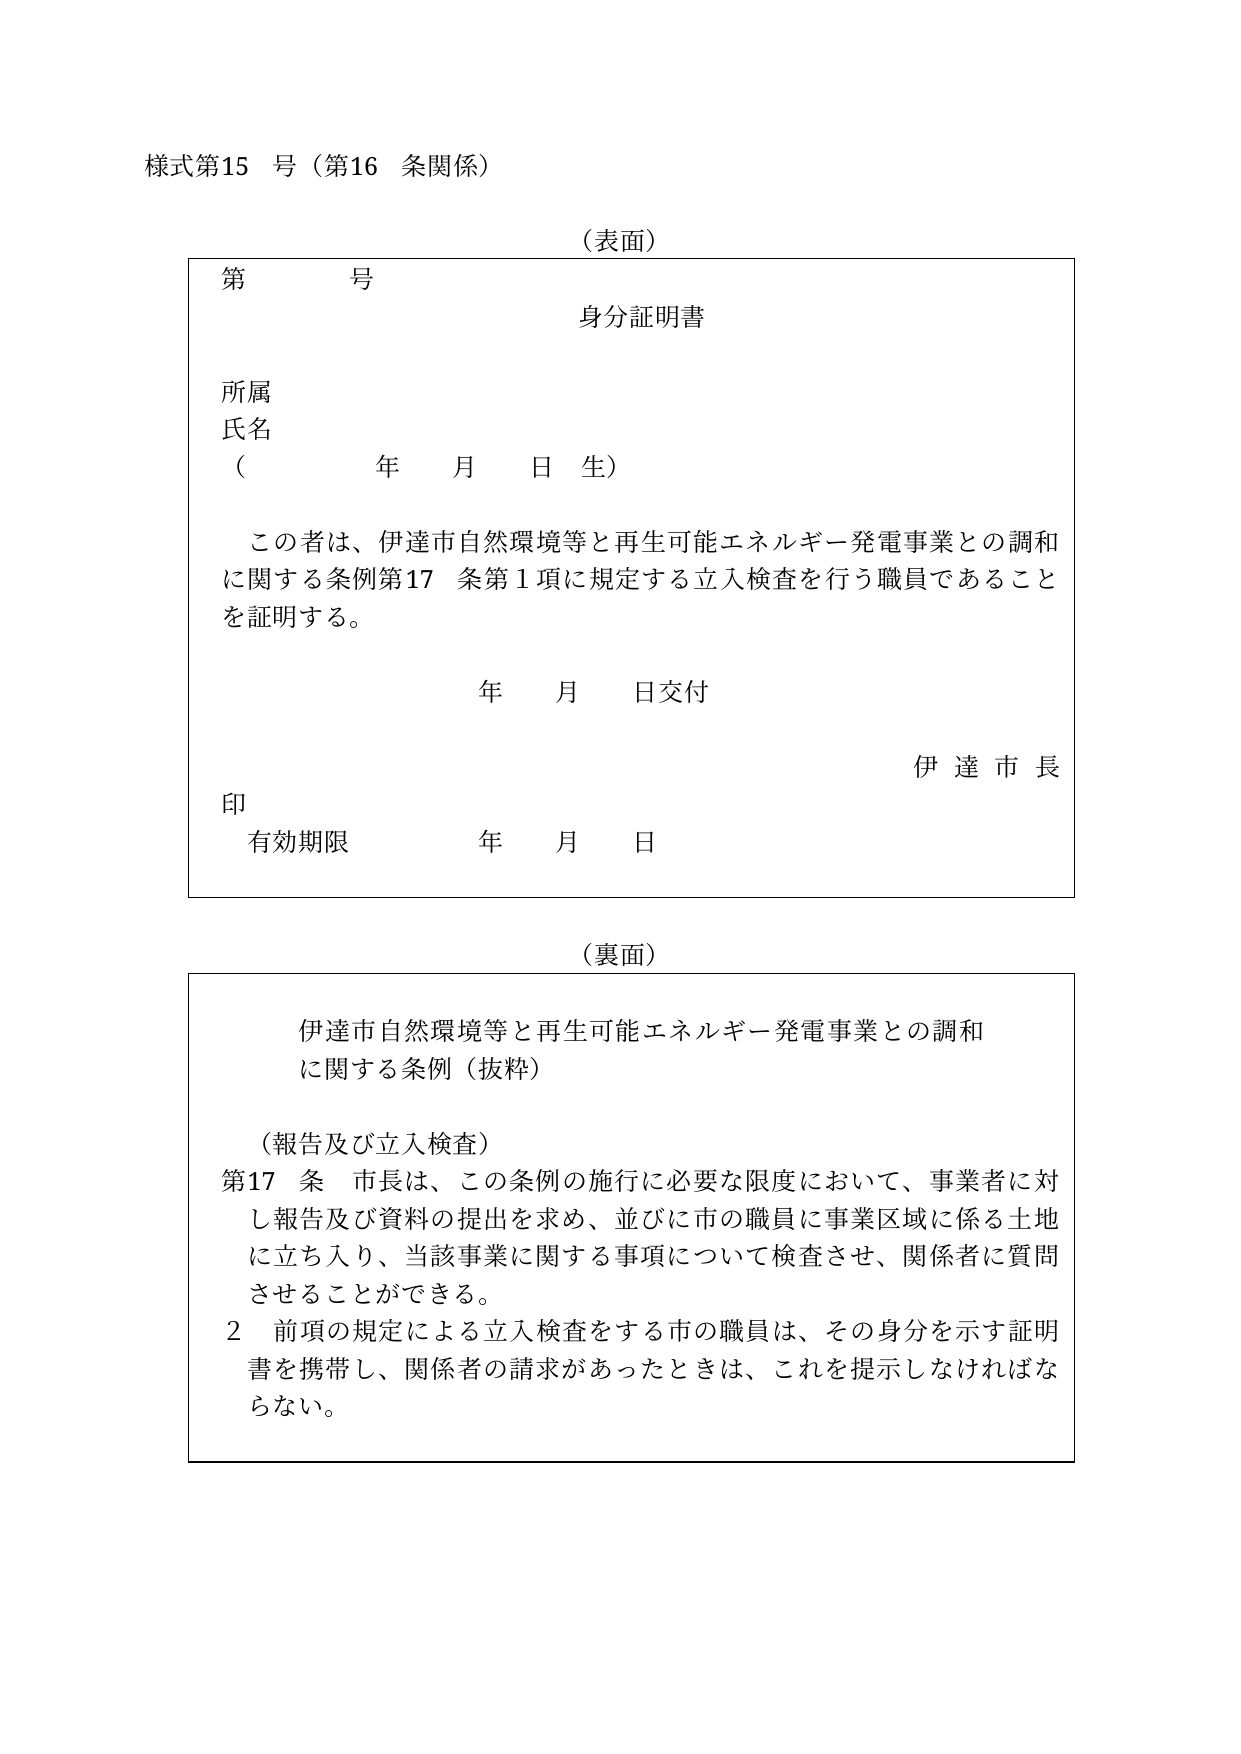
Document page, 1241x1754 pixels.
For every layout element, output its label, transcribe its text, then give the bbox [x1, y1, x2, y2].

table_header 伊達市自然環境等と再生可能エネルギー発電事業との調和に関する条例（抜粋） （報告及び立入検査） 第17条 市長は、この条例の施行に必要な限度において、事業者に対し報告及び資料の提出を求め、並びに市の職員に事業区域に係る土地に立ち入り、当該事業に関する事項について検査させ、関係者に質問させることができる。 ２ 前項の規定による立入検査をする市の職員は、その身分を示す証明書を携帯し、関係者の請求があったときは、これを提示しなければならない。 [189, 974, 1074, 1461]
text （裏面） [144, 935, 1096, 973]
text 様式第15号（第16条関係） [144, 146, 1096, 183]
text （表面） [144, 221, 1096, 258]
table_header 第 号 身分証明書 所属 氏名 （ 年 月 日 生） この者は、伊達市自然環境等と再生可能エネルギー発電事業との調和に関する条例第17条第１項に規定する立入検査を行う職員であることを証明する。 年 月 日交付 伊達市長 印 有効期限 年 月 日 [189, 259, 1074, 897]
